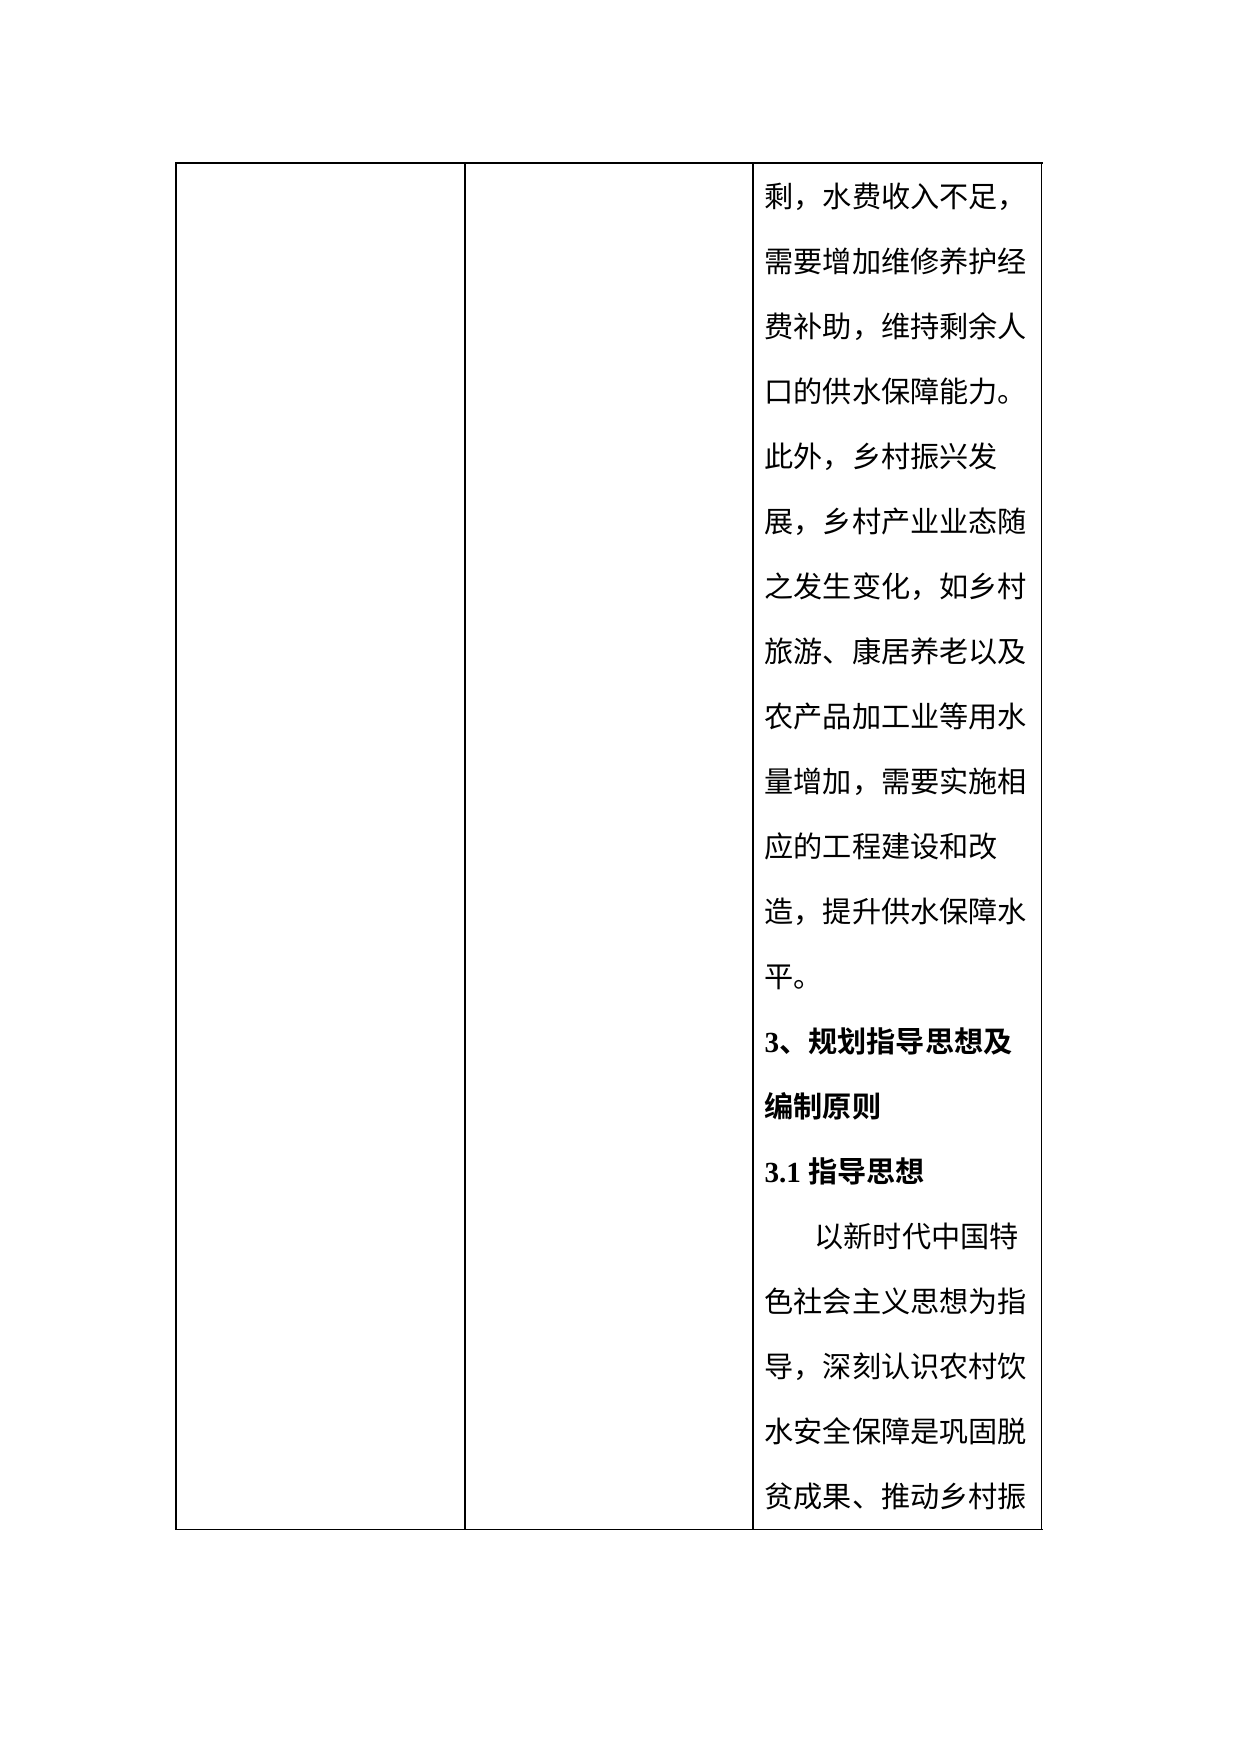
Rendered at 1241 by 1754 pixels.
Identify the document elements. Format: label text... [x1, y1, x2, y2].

table_cell 1 [466, 164, 752, 1528]
table_cell ★ [177, 164, 464, 1528]
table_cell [754, 164, 1041, 1528]
